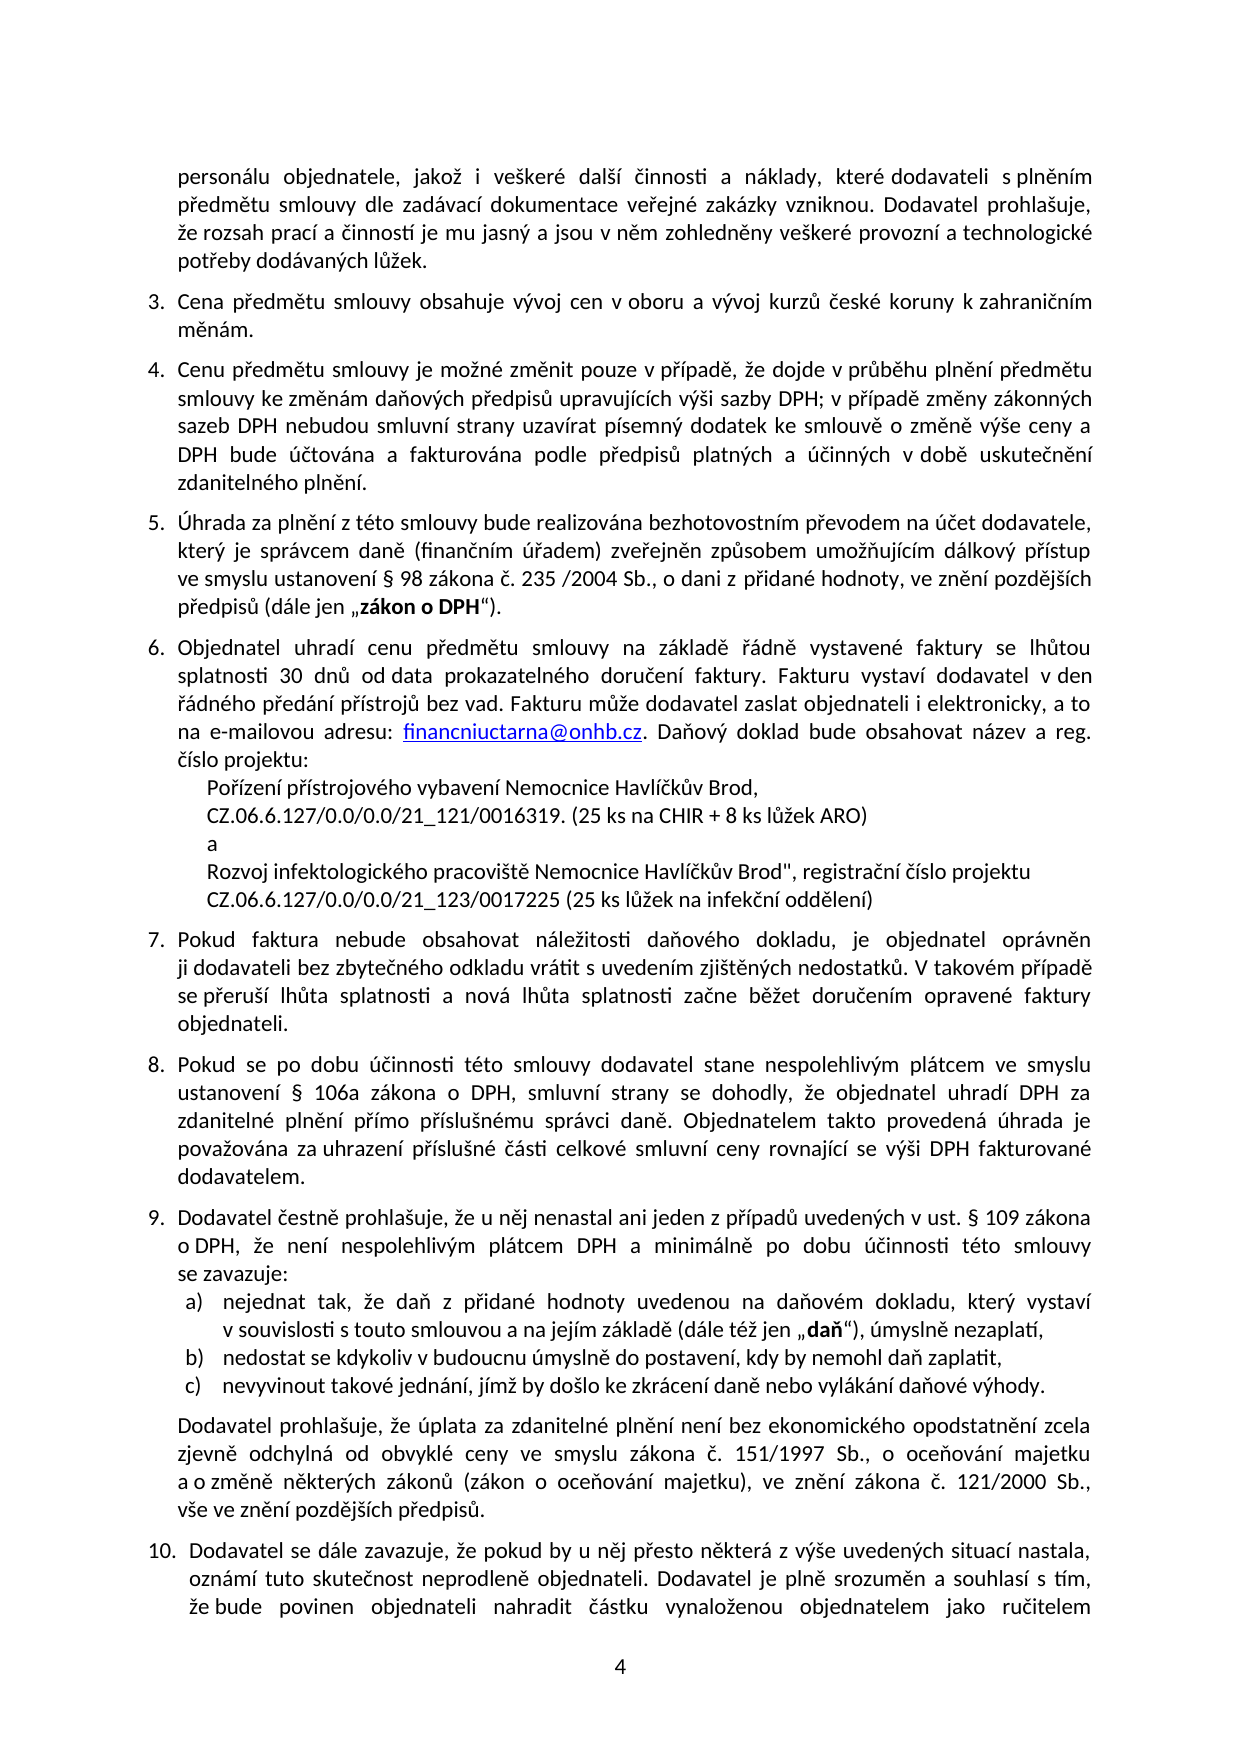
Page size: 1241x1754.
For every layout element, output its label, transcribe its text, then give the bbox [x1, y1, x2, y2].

list Pokud se po dobu účinnosti této smlouvy dodavatel stane nespolehlivým plátcem ve smyslu ustanovení § 106a zákona o DPH, smluvní strany se dohodly, že objednatel uhradí DPH za zdanitelné plnění přímo příslušnému správci daně. Objednatelem takto provedená úhrada je považována za uhrazení příslušné části celkové smluvní ceny rovnající se výši DPH fakturované dodavatelem. [148, 1050, 1093, 1190]
list Rozvoj infektologického pracoviště Nemocnice Havlíčkův Brod", registrační číslo projektu CZ.06.6.127/0.0/0.0/21_123/0017225 (25 ks lůžek na infekční oddělení) [207, 857, 1093, 913]
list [148, 162, 1093, 274]
list Objednatel uhradí cenu předmětu smlouvy na základě řádně vystavené faktury se lhůtou splatnosti 30 dnů od data prokazatelného doručení faktury. Fakturu vystaví dodavatel v den řádného předání přístrojů bez vad. Fakturu může dodavatel zaslat objednateli i elektronicky, a to na e-mailovou adresu: financniuctarna@onhb.cz. Daňový doklad bude obsahovat název a reg. číslo projektu: [148, 633, 1093, 773]
list nedostat se kdykoliv v budoucnu úmyslně do postavení, kdy by nemohl daň zaplatit, [185, 1343, 1093, 1371]
list a [207, 829, 1093, 857]
list Cena předmětu smlouvy obsahuje vývoj cen v oboru a vývoj kurzů české koruny k zahraničním měnám. [148, 287, 1093, 343]
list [148, 1536, 1093, 1620]
list Úhrada za plnění z této smlouvy bude realizována bezhotovostním převodem na účet dodavatele, který je správcem daně (finančním úřadem) zveřejněn způsobem umožňujícím dálkový přístup ve smyslu ustanovení § 98 zákona č. 235 /2004 Sb., o dani z přidané hodnoty, ve znění pozdějších předpisů (dále jen „zákon o DPH“). [148, 508, 1093, 620]
list Pořízení přístrojového vybavení Nemocnice Havlíčkův Brod, CZ.06.6.127/0.0/0.0/21_121/0016319. (25 ks na CHIR + 8 ks lůžek ARO) [207, 773, 1093, 829]
list Dodavatel čestně prohlašuje, že u něj nenastal ani jeden z případů uvedených v ust. § 109 zákona o DPH, že není nespolehlivým plátcem DPH a minimálně po dobu účinnosti této smlouvy se zavazuje: [148, 1203, 1093, 1287]
list Dodavatel prohlašuje, že úplata za zdanitelné plnění není bez ekonomického opodstatnění zcela zjevně odchylná od obvyklé ceny ve smyslu zákona č. 151/1997 Sb., o oceňování majetku a o změně některých zákonů (zákon o oceňování majetku), ve znění zákona č. 121/2000 Sb., vše ve znění pozdějších předpisů. [177, 1411, 1093, 1523]
list nejednat tak, že daň z přidané hodnoty uvedenou na daňovém dokladu, který vystaví v souvislosti s touto smlouvou a na jejím základě (dále též jen „daň“), úmyslně nezaplatí, [185, 1287, 1093, 1343]
list Pokud faktura nebude obsahovat náležitosti daňového dokladu, je objednatel oprávněn ji dodavateli bez zbytečného odkladu vrátit s uvedením zjištěných nedostatků. V takovém případě se přeruší lhůta splatnosti a nová lhůta splatnosti začne běžet doručením opravené faktury objednateli. [148, 926, 1093, 1038]
list Cenu předmětu smlouvy je možné změnit pouze v případě, že dojde v průběhu plnění předmětu smlouvy ke změnám daňových předpisů upravujících výši sazby DPH; v případě změny zákonných sazeb DPH nebudou smluvní strany uzavírat písemný dodatek ke smlouvě o změně výše ceny a DPH bude účtována a fakturována podle předpisů platných a účinných v době uskutečnění zdanitelného plnění. [148, 356, 1093, 496]
list nevyvinout takové jednání, jímž by došlo ke zkrácení daně nebo vylákání daňové výhody. [185, 1371, 1093, 1399]
